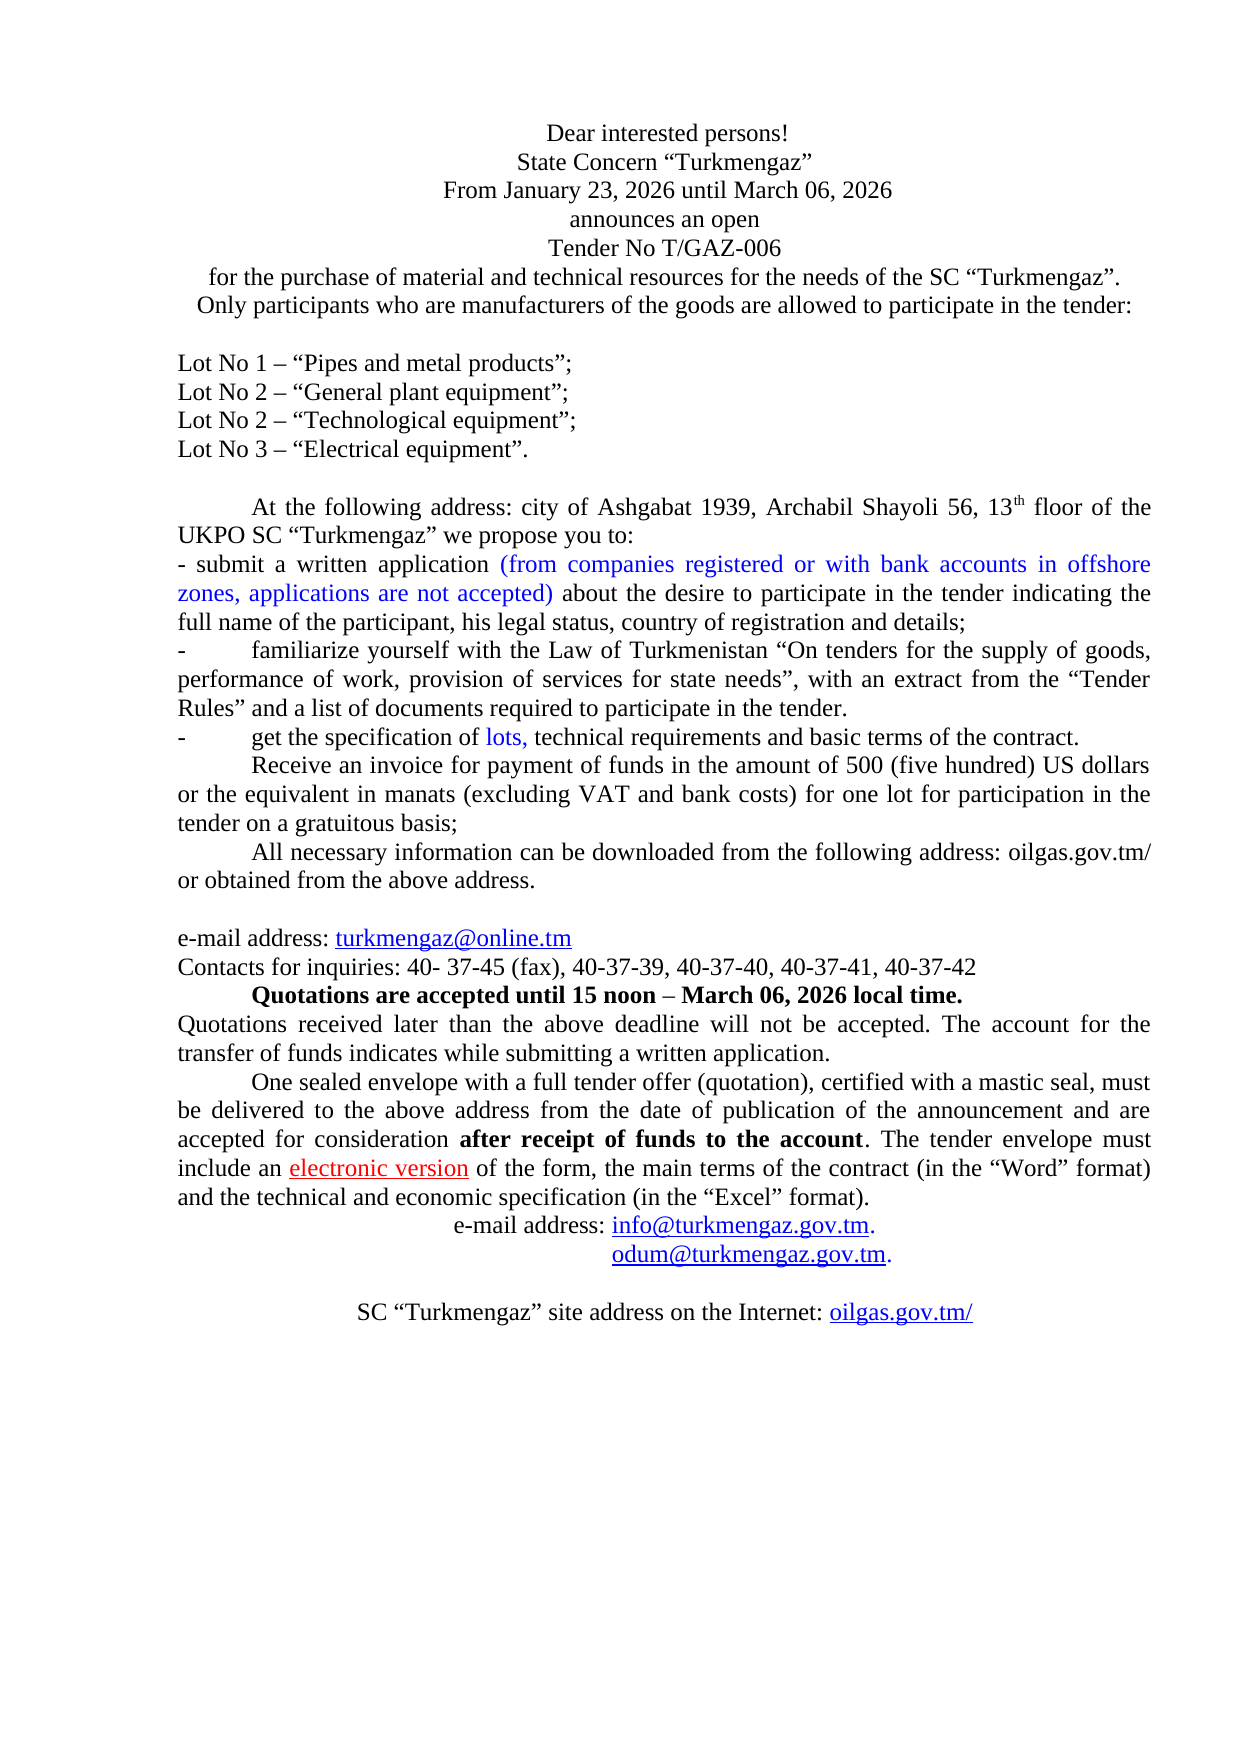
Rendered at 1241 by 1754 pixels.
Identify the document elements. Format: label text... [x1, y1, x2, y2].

text for the purchase of material and technical resources for the needs of the SC “Turkmengaz”. [177, 262, 1152, 291]
text Contacts for inquiries: 40- 37-45 (fax), 40-37-39, 40-37-40, 40-37-41, 40-37-42 [177, 952, 1152, 981]
text Quotations received later than the above deadline will not be accepted. The account for the transfer of funds indicates while submitting a written application. [177, 1009, 1152, 1067]
text Only participants who are manufacturers of the goods are allowed to participate in the tender: [177, 291, 1152, 319]
text All necessary information can be downloaded from the following address: oilgas.gov.tm/ or obtained from the above address. [177, 837, 1152, 894]
text e-mail address: info@turkmengaz.gov.tm. [177, 1211, 1152, 1239]
text At the following address: city of Ashgabat 1939, Archabil Shayoli 56, 13th floor of the UKPO SC “Turkmengaz” we propose you to: [177, 492, 1152, 549]
text odum@turkmengaz.gov.tm. [177, 1239, 1152, 1268]
text e-mail address: turkmengaz@online.tm [177, 923, 1152, 952]
text One sealed envelope with a full tender offer (quotation), certified with a mastic seal, must be delivered to the above address from the date of publication of the announcement and are accepted for consideration after receipt of funds to the account. The tender envelope must include an electronic version of the form, the main terms of the contract (in the “Word” format) and the technical and economic specification (in the “Excel” format). [177, 1067, 1152, 1211]
text announces an open [177, 204, 1152, 233]
text - familiarize yourself with the Law of Turkmenistan “On tenders for the supply of goods, performance of work, provision of services for state needs”, with an extract from the “Tender Rules” and a list of documents required to participate in the tender. [177, 636, 1152, 722]
text Lot No 2 – “Technological equipment”; [177, 406, 1152, 434]
text Lot No 2 – “General plant equipment”; [177, 377, 1152, 406]
text - submit a written application (from companies registered or with bank accounts in offshore zones, applications are not accepted) about the desire to participate in the tender indicating the full name of the participant, his legal status, country of registration and details; [177, 549, 1152, 636]
text From January 23, 2026 until March 06, 2026 [177, 176, 1152, 204]
text State Concern “Turkmengaz” [177, 147, 1152, 176]
text Lot No 1 – “Pipes and metal products”; [177, 348, 1152, 377]
text Receive an invoice for payment of funds in the amount of 500 (five hundred) US dollars or the equivalent in manats (excluding VAT and bank costs) for one lot for participation in the tender on a gratuitous basis; [177, 751, 1152, 837]
text SC “Turkmengaz” site address on the Internet: oilgas.gov.tm/ [177, 1297, 1152, 1326]
text Tender No T/GAZ-006 [177, 233, 1152, 262]
text Dear interested persons! [177, 118, 1152, 147]
text Lot No 3 – “Electrical equipment”. [177, 434, 1152, 463]
text - get the specification of lots, technical requirements and basic terms of the contract. [177, 722, 1152, 751]
text Quotations are accepted until 15 noon – March 06, 2026 local time. [177, 981, 1152, 1009]
